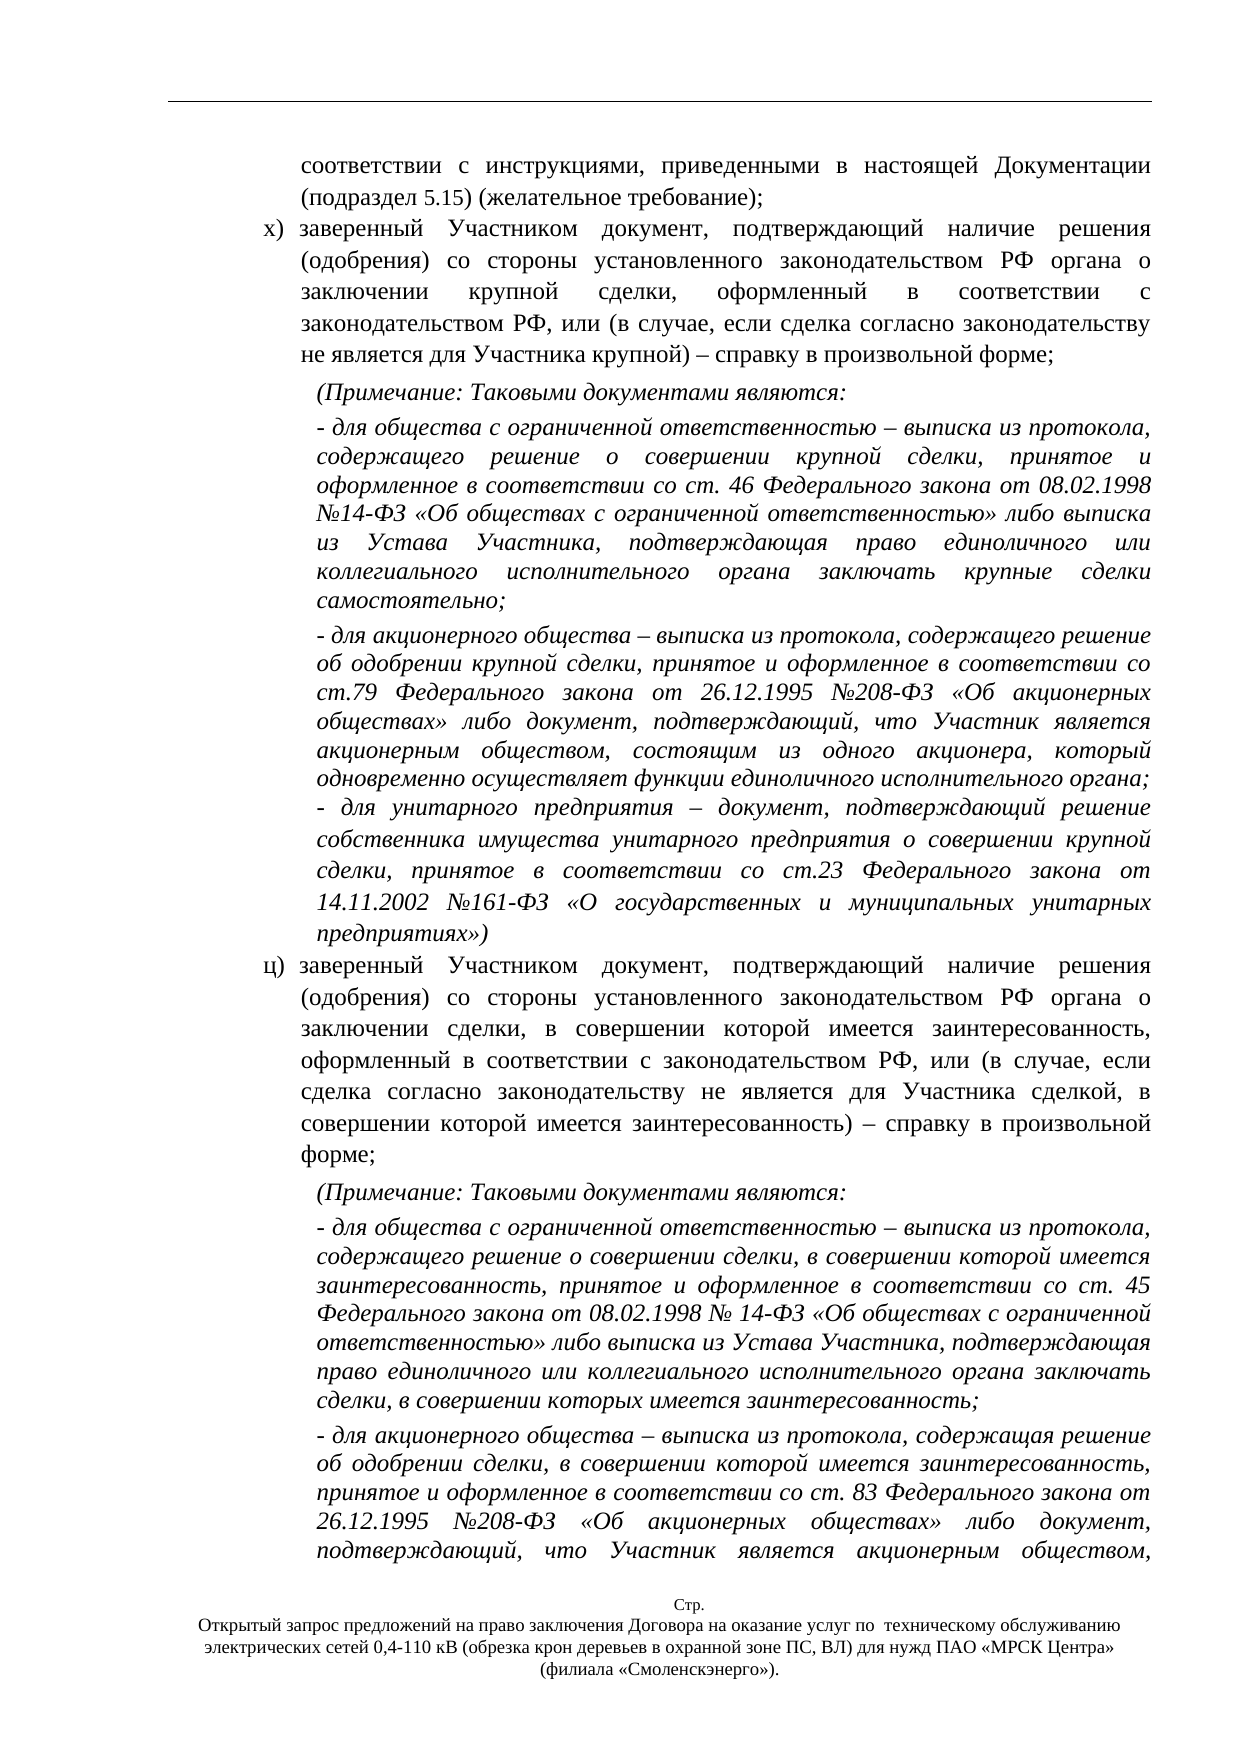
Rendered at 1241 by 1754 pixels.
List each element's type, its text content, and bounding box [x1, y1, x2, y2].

list (Примечание: Таковыми документами являются: [316, 377, 1152, 406]
list - для унитарного предприятия – документ, подтверждающий решение собственника имущества унитарного предприятия о совершении крупной сделки, принятое в соответствии со ст.23 Федерального закона от 14.11.2002 №161-ФЗ «О государственных и муниципальных унитарных предприятиях») [316, 792, 1152, 947]
list заверенный Участником документ, подтверждающий наличие решения (одобрения) со стороны установленного законодательством РФ органа о заключении крупной сделки, оформленный в соответствии с законодательством РФ, или (в случае, если сделка согласно законодательству не является для Участника крупной) – справку в произвольной форме; [263, 213, 1152, 368]
list - для акционерного общества – выписка из протокола, содержащего решение об одобрении крупной сделки, принятое и оформленное в соответствии со ст.79 Федерального закона от 26.12.1995 №208-ФЗ «Об акционерных обществах» либо документ, подтверждающий, что Участник является акционерным обществом, состоящим из одного акционера, который одновременно осуществляет функции единоличного исполнительного органа; [316, 620, 1152, 792]
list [316, 1420, 1152, 1563]
list - для общества с ограниченной ответственностью – выписка из протокола, содержащего решение о совершении сделки, в совершении которой имеется заинтересованность, принятое и оформленное в соответствии со ст. 45 Федерального закона от 08.02.1998 № 14-ФЗ «Об обществах с ограниченной ответственностью» либо выписка из Устава Участника, подтверждающая право единоличного или коллегиального исполнительного органа заключать сделки, в совершении которых имеется заинтересованность; [316, 1212, 1152, 1413]
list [263, 150, 1152, 210]
list заверенный Участником документ, подтверждающий наличие решения (одобрения) со стороны установленного законодательством РФ органа о заключении сделки, в совершении которой имеется заинтересованность, оформленный в соответствии с законодательством РФ, или (в случае, если сделка согласно законодательству не является для Участника сделкой, в совершении которой имеется заинтересованность) – справку в произвольной форме; [263, 950, 1152, 1168]
list - для общества с ограниченной ответственностью – выписка из протокола, содержащего решение о совершении крупной сделки, принятое и оформленное в соответствии со ст. 46 Федерального закона от 08.02.1998 №14-ФЗ «Об обществах с ограниченной ответственностью» либо выписка из Устава Участника, подтверждающая право единоличного или коллегиального исполнительного органа заключать крупные сделки самостоятельно; [316, 412, 1152, 613]
list (Примечание: Таковыми документами являются: [316, 1177, 1152, 1206]
